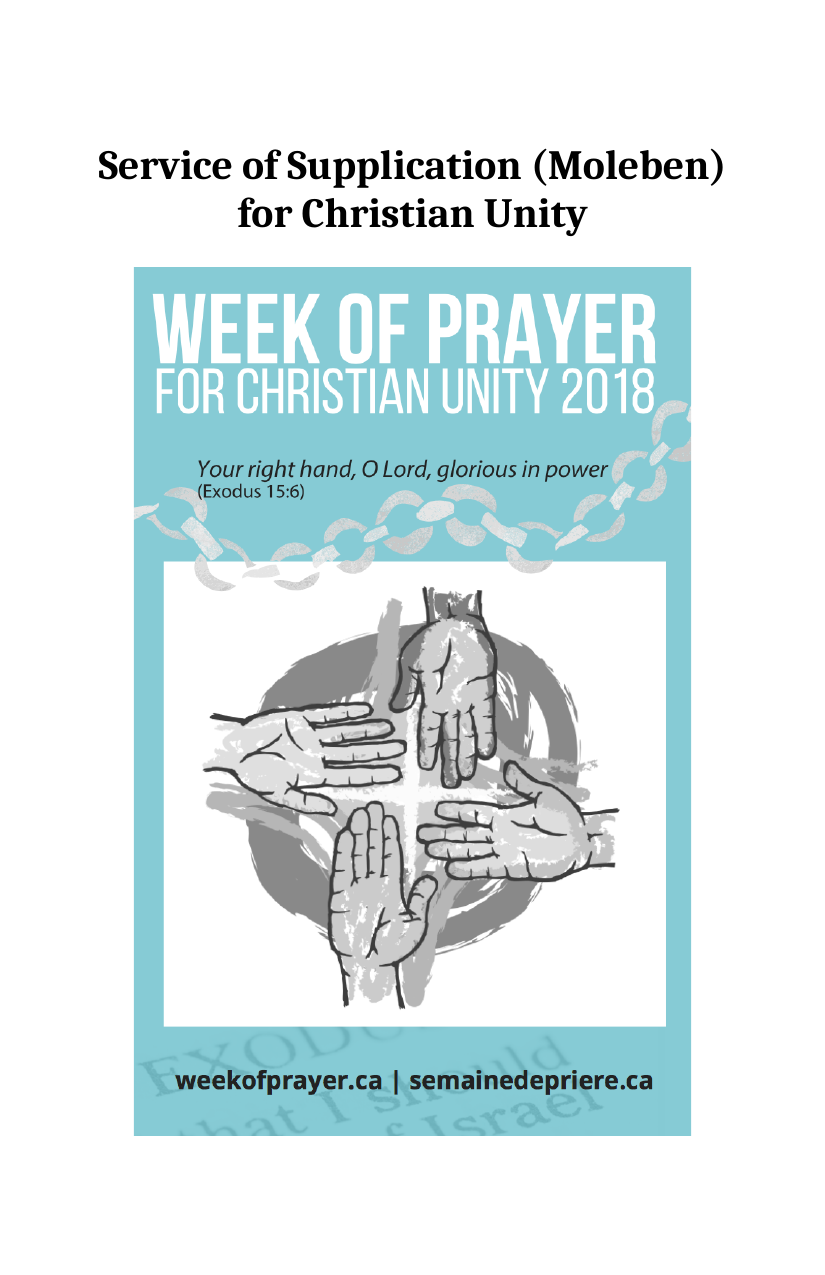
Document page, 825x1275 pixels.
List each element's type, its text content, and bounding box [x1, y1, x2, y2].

picture [133, 267, 692, 1136]
text Service of Supplication (Moleben) [89, 142, 736, 190]
text for Christian Unity [89, 190, 736, 238]
